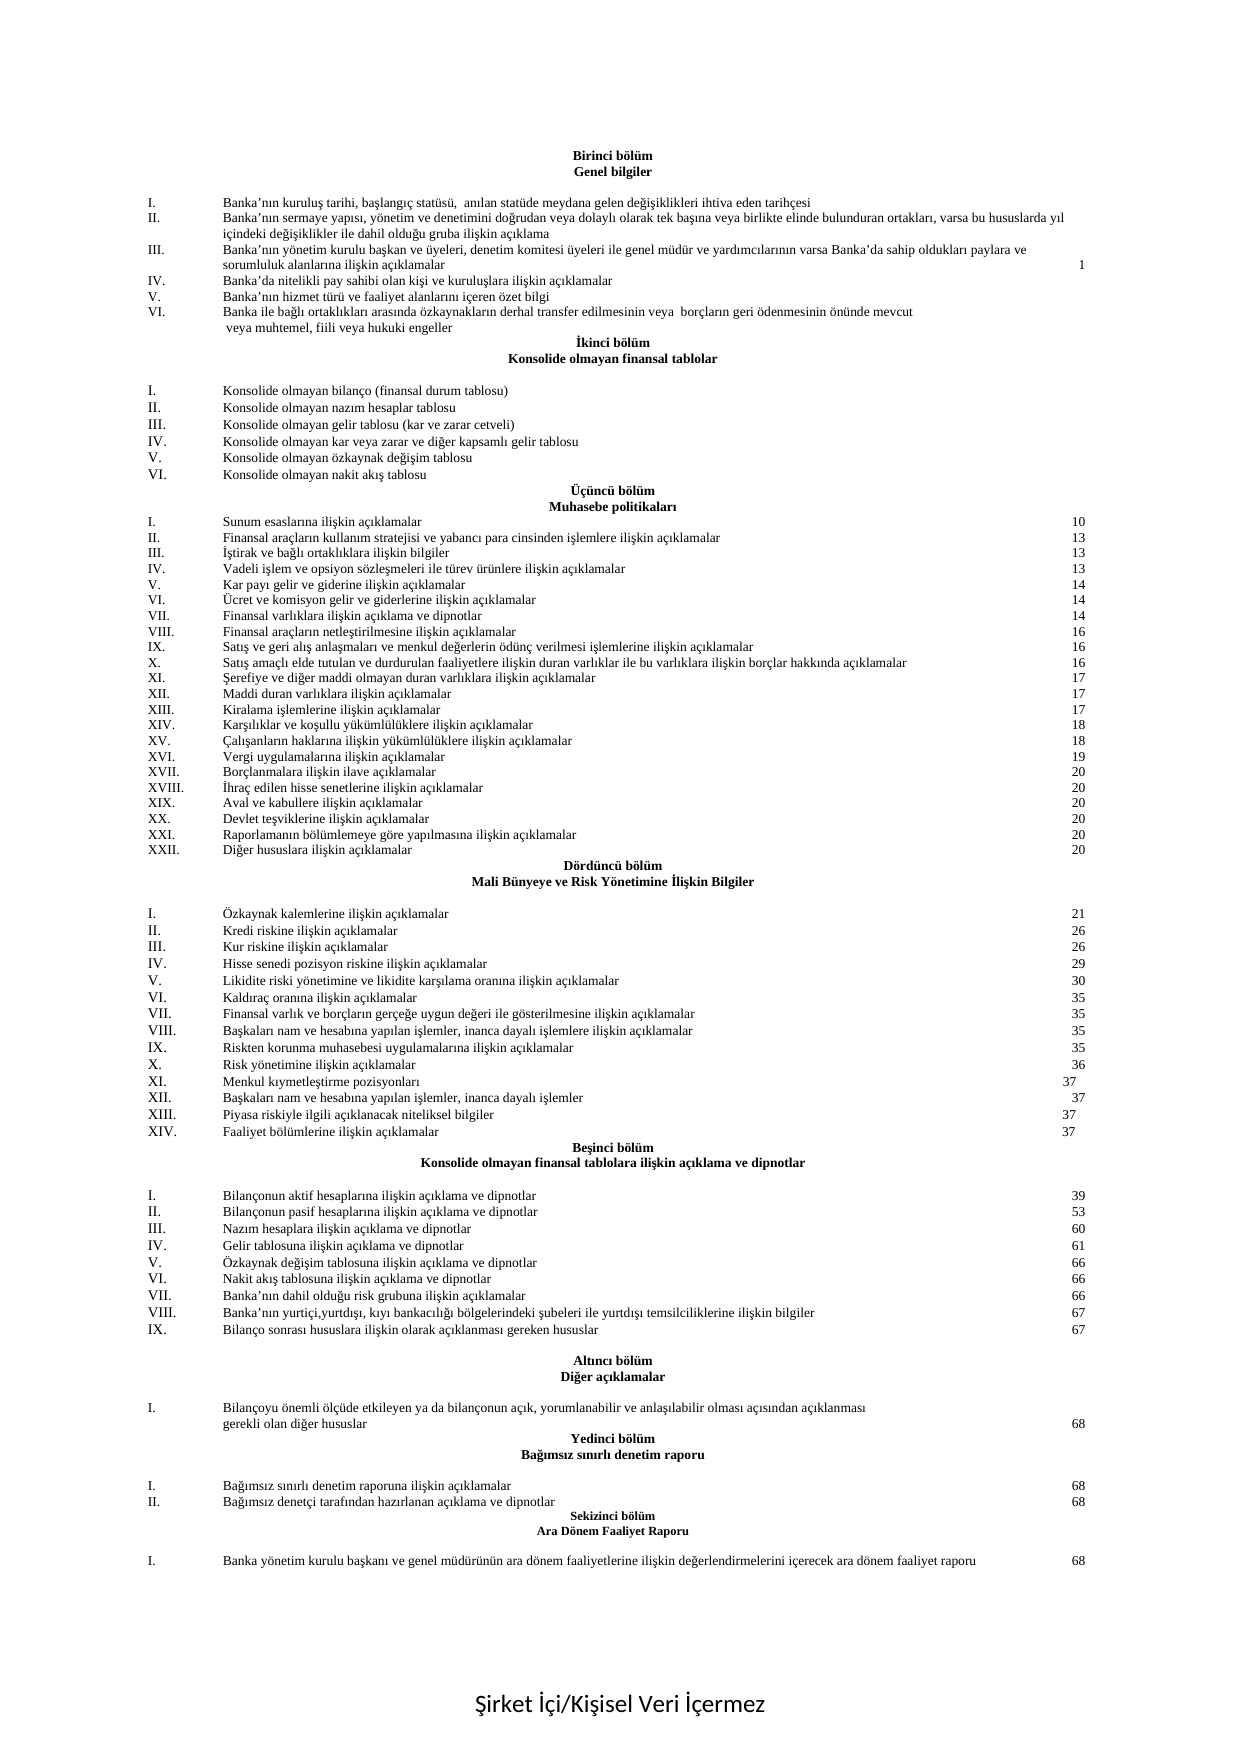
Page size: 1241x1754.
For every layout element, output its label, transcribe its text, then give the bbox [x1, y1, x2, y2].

title Mali Bünyeye ve Risk Yönetimine İlişkin Bilgiler [148, 873, 1078, 889]
title II. Bağımsız denetçi tarafından hazırlanan açıklama ve dipnotlar 68 [148, 1493, 1078, 1509]
title Raporlamanın bölümlemeye göre yapılmasına ilişkin açıklamalar 20 [148, 826, 1078, 842]
title Birinci bölüm [148, 148, 1078, 163]
title Faaliyet bölümlerine ilişkin açıklamalar 37 [148, 1123, 1078, 1139]
title Konsolide olmayan finansal tablolar [148, 351, 1078, 366]
title Banka ile bağlı ortaklıkları arasında özkaynakların derhal transfer edilmesinin veya borçların geri ödenmesinin önünde mevcut 2 [148, 304, 1078, 319]
title Bilanço sonrası hususlara ilişkin olarak açıklanması gereken hususlar 67 [148, 1320, 1078, 1337]
title Hisse senedi pozisyon riskine ilişkin açıklamalar 29 [148, 955, 1078, 972]
title Maddi duran varlıklara ilişkin açıklamalar 17 [148, 686, 1078, 701]
title Likidite riski yönetimine ve likidite karşılama oranına ilişkin açıklamalar 30 [148, 972, 1078, 988]
title Üçüncü bölüm [148, 483, 1078, 498]
title Başkaları nam ve hesabına yapılan işlemler, inanca dayalı işlemlere ilişkin açıklamalar 35 [148, 1022, 1078, 1039]
title Satış ve geri alış anlaşmaları ve menkul değerlerin ödünç verilmesi işlemlerine ilişkin açıklamalar 16 [148, 639, 1078, 654]
title Banka’da nitelikli pay sahibi olan kişi ve kuruluşlara ilişkin açıklamalar 2 [148, 273, 1078, 288]
title Risk yönetimine ilişkin açıklamalar 36 [148, 1056, 1078, 1072]
title Kaldıraç oranına ilişkin açıklamalar 35 [148, 988, 1078, 1005]
title Konsolide olmayan nazım hesaplar tablosu 5 [148, 399, 1078, 416]
title Satış amaçlı elde tutulan ve durdurulan faaliyetlere ilişkin duran varlıklar ile bu varlıklara ilişkin borçlar hakkında açıklamalar 16 [148, 654, 1078, 670]
title Finansal varlık ve borçların gerçeğe uygun değeri ile gösterilmesine ilişkin açıklamalar 35 [148, 1005, 1078, 1022]
title I. Banka yönetim kurulu başkanı ve genel müdürünün ara dönem faaliyetlerine ilişkin değerlendirmelerini içerecek ara dönem faaliyet raporu 68 [148, 1552, 1078, 1568]
title Yedinci bölüm [148, 1431, 1078, 1447]
title I. Bilançoyu önemli ölçüde etkileyen ya da bilançonun açık, yorumlanabilir ve anlaşılabilir olması açısından açıklanması [148, 1400, 1078, 1415]
title Banka’nın hizmet türü ve faaliyet alanlarını içeren özet bilgi 2 [148, 288, 1078, 304]
title Borçlanmalara ilişkin ilave açıklamalar 20 [148, 764, 1078, 779]
title Bağımsız sınırlı denetim raporu [148, 1447, 1078, 1462]
title Bilançonun aktif hesaplarına ilişkin açıklama ve dipnotlar 39 [148, 1186, 1078, 1203]
title Ücret ve komisyon gelir ve giderlerine ilişkin açıklamalar 14 [148, 592, 1078, 608]
title Piyasa riskiyle ilgili açıklanacak niteliksel bilgiler 37 [148, 1106, 1078, 1123]
title Sekizinci bölüm [148, 1509, 1078, 1523]
title İştirak ve bağlı ortaklıklara ilişkin bilgiler 13 [148, 545, 1078, 561]
title Kiralama işlemlerine ilişkin açıklamalar 17 [148, 701, 1078, 717]
title Banka’nın yurtiçi,yurtdışı, kıyı bankacılığı bölgelerindeki şubeleri ile yurtdışı temsilciliklerine ilişkin bilgiler 67 [148, 1304, 1078, 1320]
title İkinci bölüm [148, 335, 1078, 351]
title Menkul kıymetleştirme pozisyonları 37 [148, 1072, 1078, 1089]
title Gelir tablosuna ilişkin açıklama ve dipnotlar 61 [148, 1237, 1078, 1253]
title Konsolide olmayan bilanço (finansal durum tablosu) 3 [148, 382, 1078, 399]
title Diğer açıklamalar [148, 1368, 1078, 1384]
title Nazım hesaplara ilişkin açıklama ve dipnotlar 60 [148, 1220, 1078, 1237]
title Şerefiye ve diğer maddi olmayan duran varlıklara ilişkin açıklamalar 17 [148, 670, 1078, 686]
title Özkaynak değişim tablosuna ilişkin açıklama ve dipnotlar 66 [148, 1253, 1078, 1270]
title Ara Dönem Faaliyet Raporu [148, 1523, 1078, 1538]
title Banka’nın kuruluş tarihi, başlangıç statüsü, anılan statüde meydana gelen değişiklikleri ihtiva eden tarihçesi 1 [148, 194, 1078, 210]
title Banka’nın yönetim kurulu başkan ve üyeleri, denetim komitesi üyeleri ile genel müdür ve yardımcılarının varsa Banka’da sahip oldukları paylara ve sorumluluk alanlarına ilişkin açıklamalar 1 [148, 241, 1078, 273]
title Konsolide olmayan kar veya zarar ve diğer kapsamlı gelir tablosu 7 [148, 432, 1078, 449]
title Genel bilgiler [148, 163, 1078, 179]
title Kur riskine ilişkin açıklamalar 26 [148, 938, 1078, 955]
title Özkaynak kalemlerine ilişkin açıklamalar 21 [148, 904, 1078, 921]
title veya muhtemel, fiili veya hukuki engeller [223, 319, 1078, 335]
title İhraç edilen hisse senetlerine ilişkin açıklamalar 20 [148, 779, 1078, 795]
title Riskten korunma muhasebesi uygulamalarına ilişkin açıklamalar 35 [148, 1039, 1078, 1056]
title Beşinci bölüm [148, 1139, 1078, 1155]
title Kredi riskine ilişkin açıklamalar 26 [148, 921, 1078, 938]
title Bilançonun pasif hesaplarına ilişkin açıklama ve dipnotlar 53 [148, 1203, 1078, 1220]
title Nakit akış tablosuna ilişkin açıklama ve dipnotlar 66 [148, 1270, 1078, 1287]
title Muhasebe politikaları [148, 498, 1078, 514]
title Konsolide olmayan nakit akış tablosu 9 [148, 466, 1078, 483]
title Devlet teşviklerine ilişkin açıklamalar 20 [148, 811, 1078, 826]
title Konsolide olmayan özkaynak değişim tablosu 8 [148, 449, 1078, 466]
title Finansal araçların kullanım stratejisi ve yabancı para cinsinden işlemlere ilişkin açıklamalar 13 [148, 529, 1078, 545]
title Vergi uygulamalarına ilişkin açıklamalar 19 [148, 748, 1078, 764]
title Vadeli işlem ve opsiyon sözleşmeleri ile türev ürünlere ilişkin açıklamalar 13 [148, 561, 1078, 576]
title Karşılıklar ve koşullu yükümlülüklere ilişkin açıklamalar 18 [148, 717, 1078, 733]
title Kar payı gelir ve giderine ilişkin açıklamalar 14 [148, 576, 1078, 592]
title Finansal araçların netleştirilmesine ilişkin açıklamalar 16 [148, 623, 1078, 639]
title Finansal varlıklara ilişkin açıklama ve dipnotlar 14 [148, 608, 1078, 623]
title Banka’nın dahil olduğu risk grubuna ilişkin açıklamalar 66 [148, 1287, 1078, 1304]
title Aval ve kabullere ilişkin açıklamalar 20 [148, 795, 1078, 811]
title Diğer hususlara ilişkin açıklamalar 20 [148, 842, 1078, 858]
title Konsolide olmayan finansal tablolara ilişkin açıklama ve dipnotlar [148, 1155, 1078, 1171]
title gerekli olan diğer hususlar 68 [148, 1415, 1078, 1431]
title Çalışanların haklarına ilişkin yükümlülüklere ilişkin açıklamalar 18 [148, 733, 1078, 748]
title I. Bağımsız sınırlı denetim raporuna ilişkin açıklamalar 68 [148, 1478, 1078, 1493]
title Dördüncü bölüm [148, 858, 1078, 873]
title Başkaları nam ve hesabına yapılan işlemler, inanca dayalı işlemler 37 [148, 1089, 1078, 1106]
title Banka’nın sermaye yapısı, yönetim ve denetimini doğrudan veya dolaylı olarak tek başına veya birlikte elinde bulunduran ortakları, varsa bu hususlarda yıl içindeki değişiklikler ile dahil olduğu gruba ilişkin açıklama 1 [148, 210, 1078, 241]
title Sunum esaslarına ilişkin açıklamalar 10 [148, 514, 1078, 529]
title Altıncı bölüm [148, 1353, 1078, 1368]
title Konsolide olmayan gelir tablosu (kar ve zarar cetveli) 6 [148, 416, 1078, 432]
